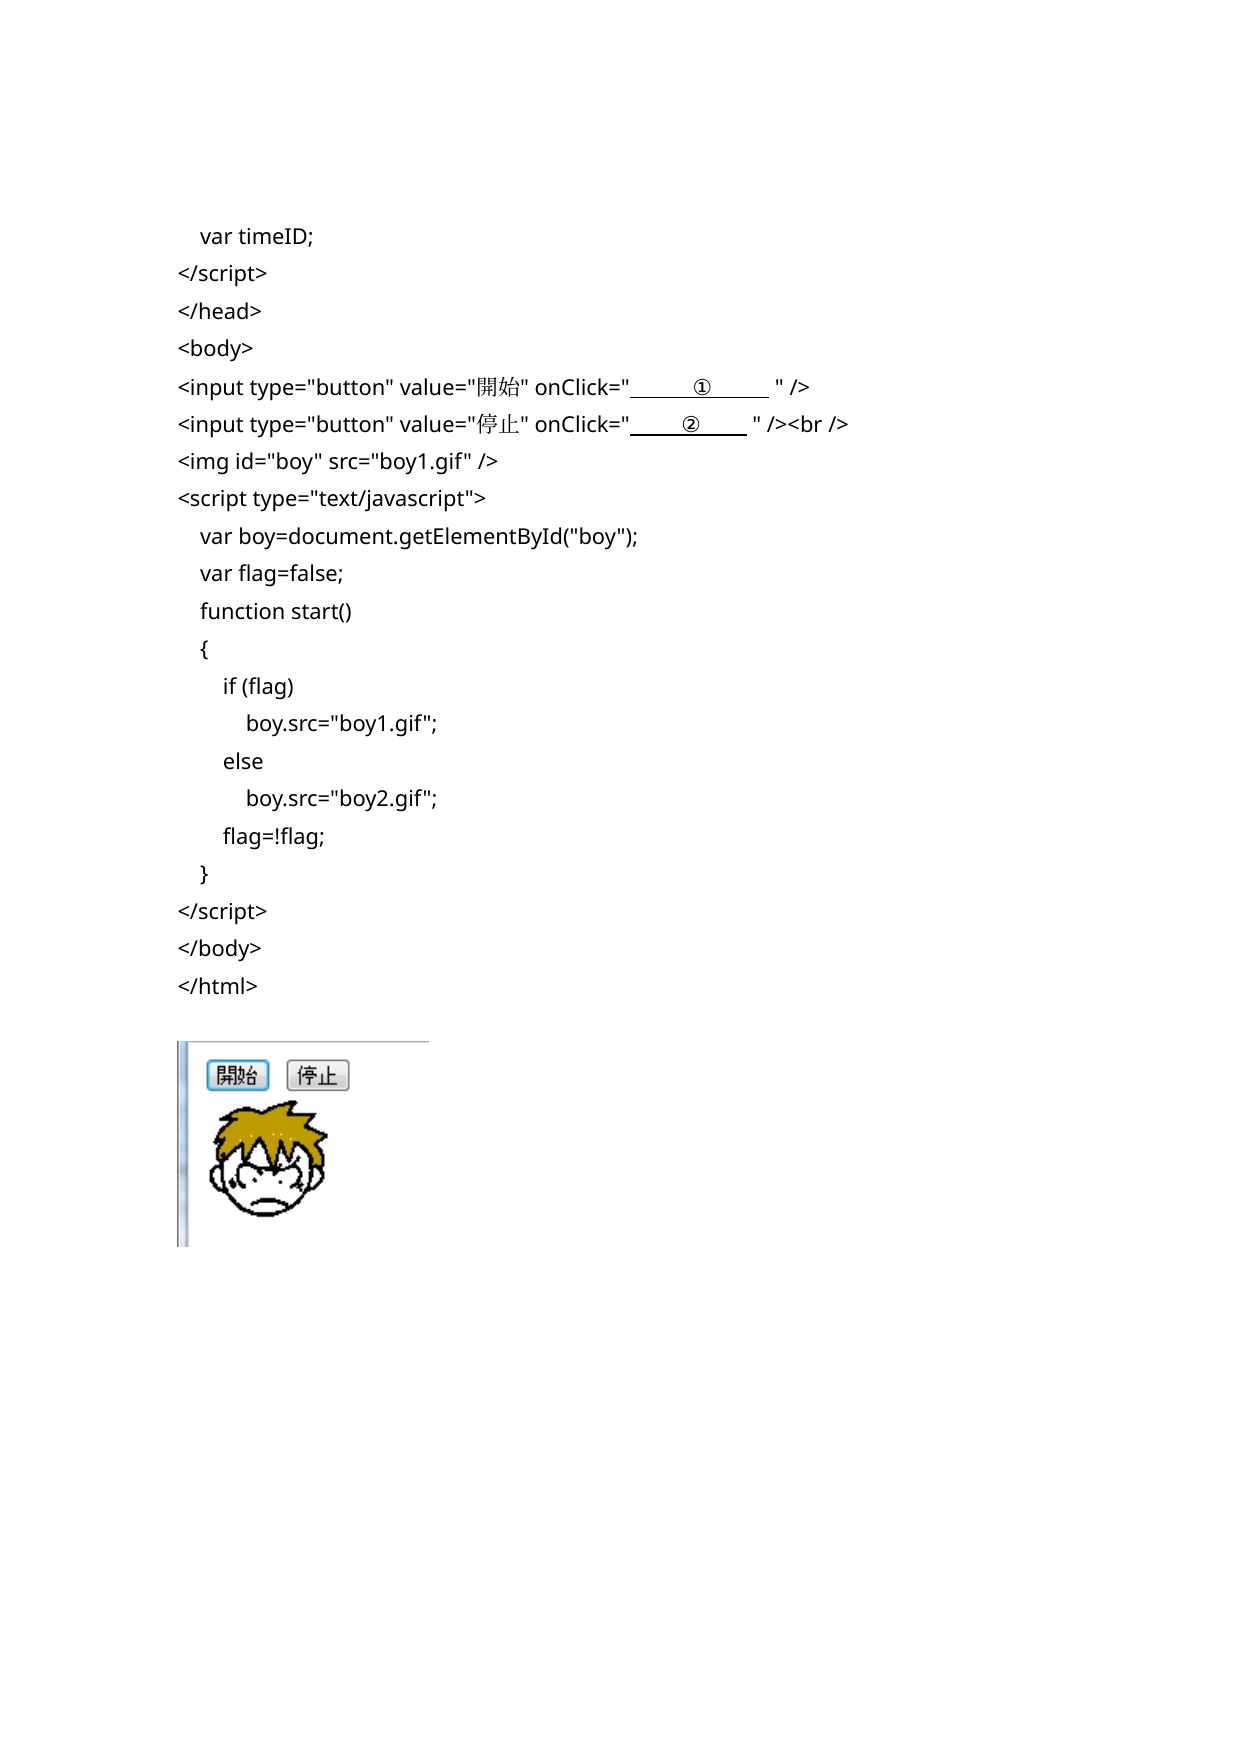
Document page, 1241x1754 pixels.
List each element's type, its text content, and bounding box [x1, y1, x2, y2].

text if (flag) [177, 667, 1063, 704]
text </html> [177, 967, 1063, 1004]
picture [177, 1041, 429, 1247]
text </body> [177, 929, 1063, 967]
text var boy=document.getElementById("boy"); [177, 517, 1063, 554]
text </head> [177, 292, 1063, 329]
text flag=!flag; [177, 817, 1063, 854]
text <script type="text/javascript"> [177, 479, 1063, 517]
text <input type="button" value="開始" onClick=" ① " /> [177, 367, 1063, 404]
text else [177, 742, 1063, 779]
text } [177, 854, 1063, 892]
text var timeID; [177, 217, 1063, 254]
text { [177, 629, 1063, 667]
text </script> [177, 254, 1063, 292]
text <img id="boy" src="boy1.gif" /> [177, 442, 1063, 479]
text <body> [177, 329, 1063, 367]
text <input type="button" value="停止" onClick=" ② " /><br /> [177, 404, 1063, 442]
text boy.src="boy1.gif"; [177, 704, 1063, 742]
text </script> [177, 892, 1063, 929]
text boy.src="boy2.gif"; [177, 779, 1063, 817]
text function start() [177, 592, 1063, 629]
text var flag=false; [177, 554, 1063, 592]
